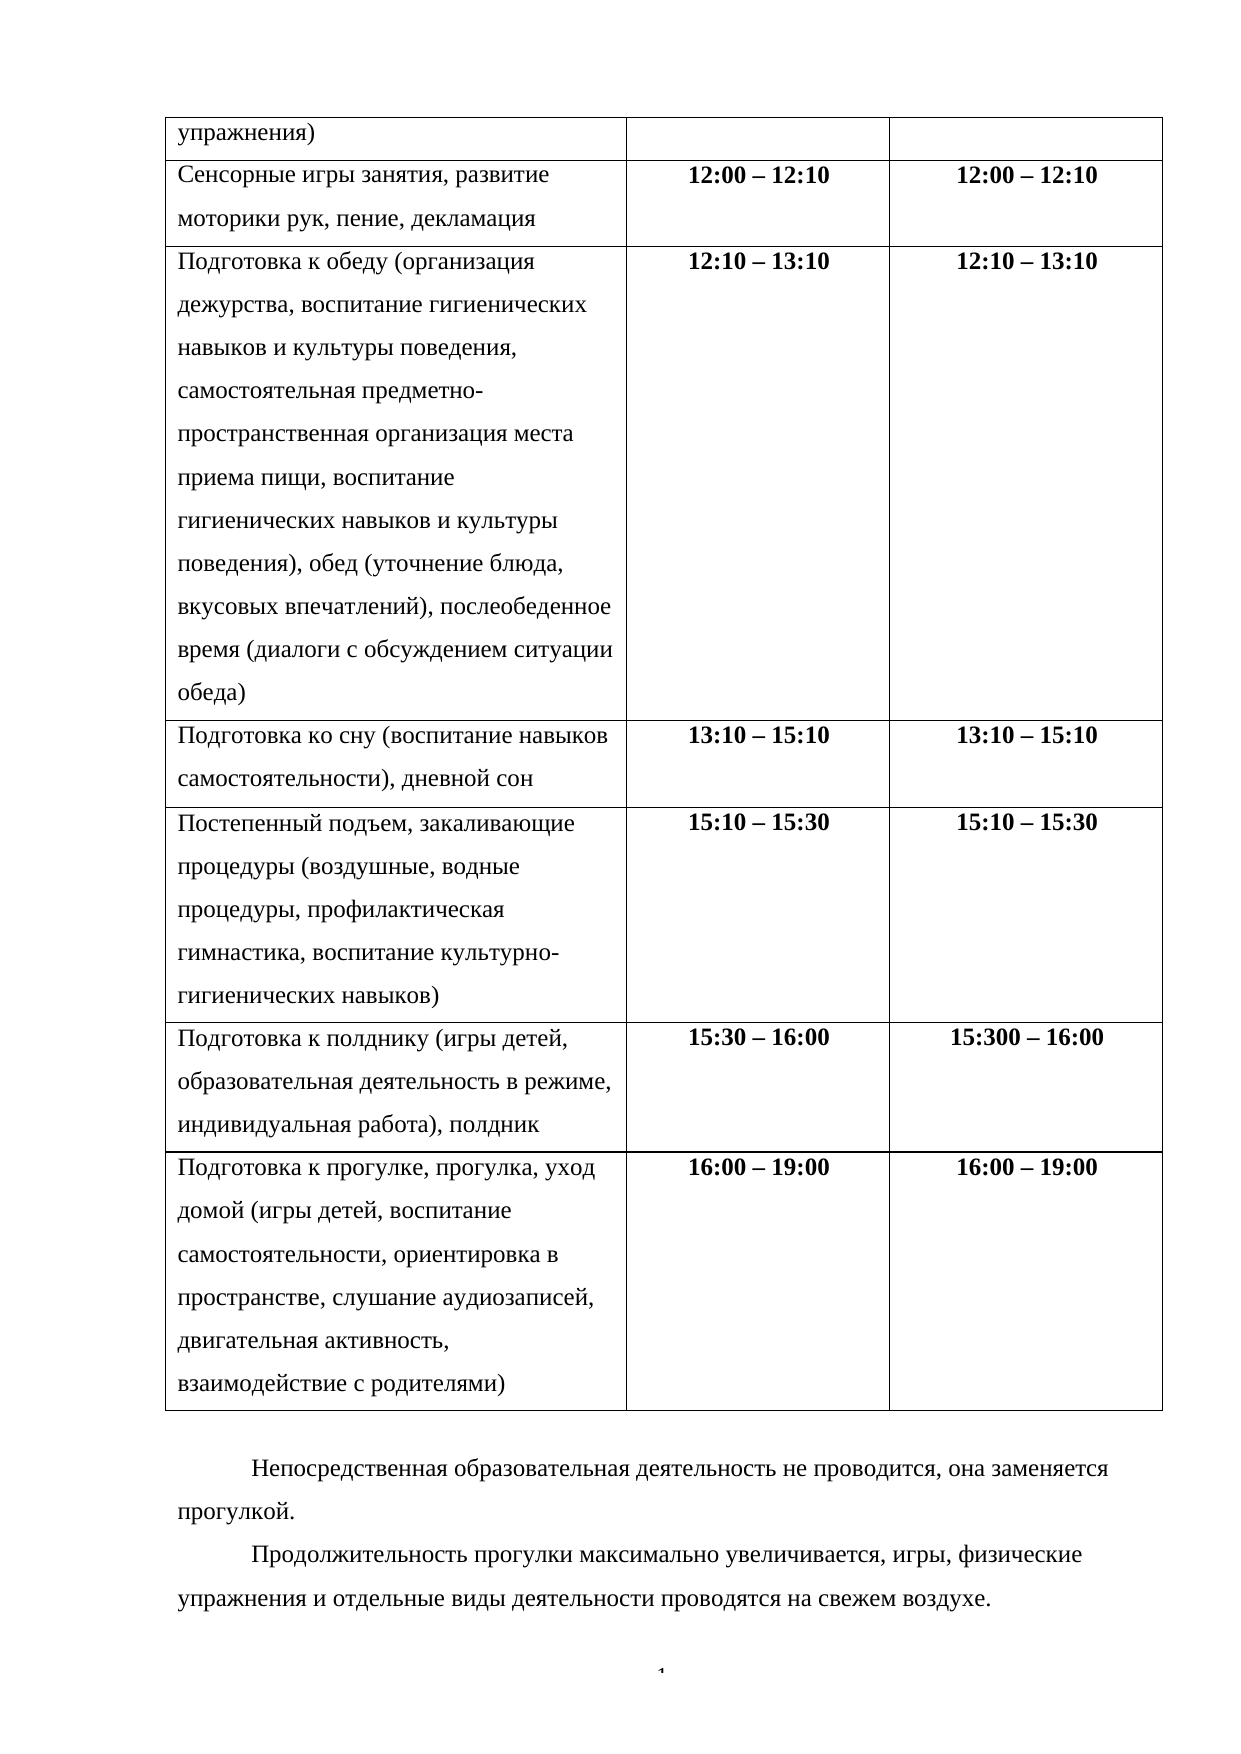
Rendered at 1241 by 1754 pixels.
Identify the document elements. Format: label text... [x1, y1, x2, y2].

table_cell Сенсорные игры занятия, развитие моторики рук, пение, декламация [166, 161, 626, 246]
table_cell 12:00 – 12:10 [890, 161, 1162, 246]
table_cell 12:00 – 12:10 [627, 161, 889, 246]
table_cell Подготовка к прогулке, прогулка, уход домой (игры детей, воспитание самостоятельности, ориентировка в пространстве, слушание аудиозаписей, двигательная активность, взаимодействие с родителями) [166, 1153, 626, 1410]
table_cell 15:30 – 16:00 [627, 1023, 889, 1151]
table_cell 12:10 – 13:10 [890, 247, 1162, 720]
table_cell 15:10 – 15:30 [890, 808, 1162, 1022]
table_header упражнения) [166, 118, 626, 160]
table_header [890, 118, 1162, 160]
table_cell Подготовка ко сну (воспитание навыков самостоятельности), дневной сон [166, 721, 626, 807]
table_cell Подготовка к полднику (игры детей, образовательная деятельность в режиме, индивидуальная работа), полдник [166, 1023, 626, 1151]
table_cell 16:00 – 19:00 [627, 1153, 889, 1410]
table_cell Постепенный подъем, закаливающие процедуры (воздушные, водные процедуры, профилактическая гимнастика, воспитание культурно- гигиенических навыков) [166, 808, 626, 1022]
table_cell 13:10 – 15:10 [890, 721, 1162, 807]
table_header [627, 118, 889, 160]
table_cell 13:10 – 15:10 [627, 721, 889, 807]
text Непосредственная образовательная деятельность не проводится, она заменяется прогулкой. [177, 1453, 1176, 1525]
table_cell 16:00 – 19:00 [890, 1153, 1162, 1410]
table_cell 15:300 – 16:00 [890, 1023, 1162, 1151]
text Продолжительность прогулки максимально увеличивается, игры, физические упражнения и отдельные виды деятельности проводятся на свежем воздухе. [177, 1539, 1089, 1611]
table_cell 15:10 – 15:30 [627, 808, 889, 1022]
table_cell 12:10 – 13:10 [627, 247, 889, 720]
table_cell Подготовка к обеду (организация дежурства, воспитание гигиенических навыков и культуры поведения, самостоятельная предметно- пространственная организация места приема пищи, воспитание гигиенических навыков и культуры поведения), обед (уточнение блюда, вкусовых впечатлений), послеобеденное время (диалоги с обсуждением ситуации обеда) [166, 247, 626, 720]
